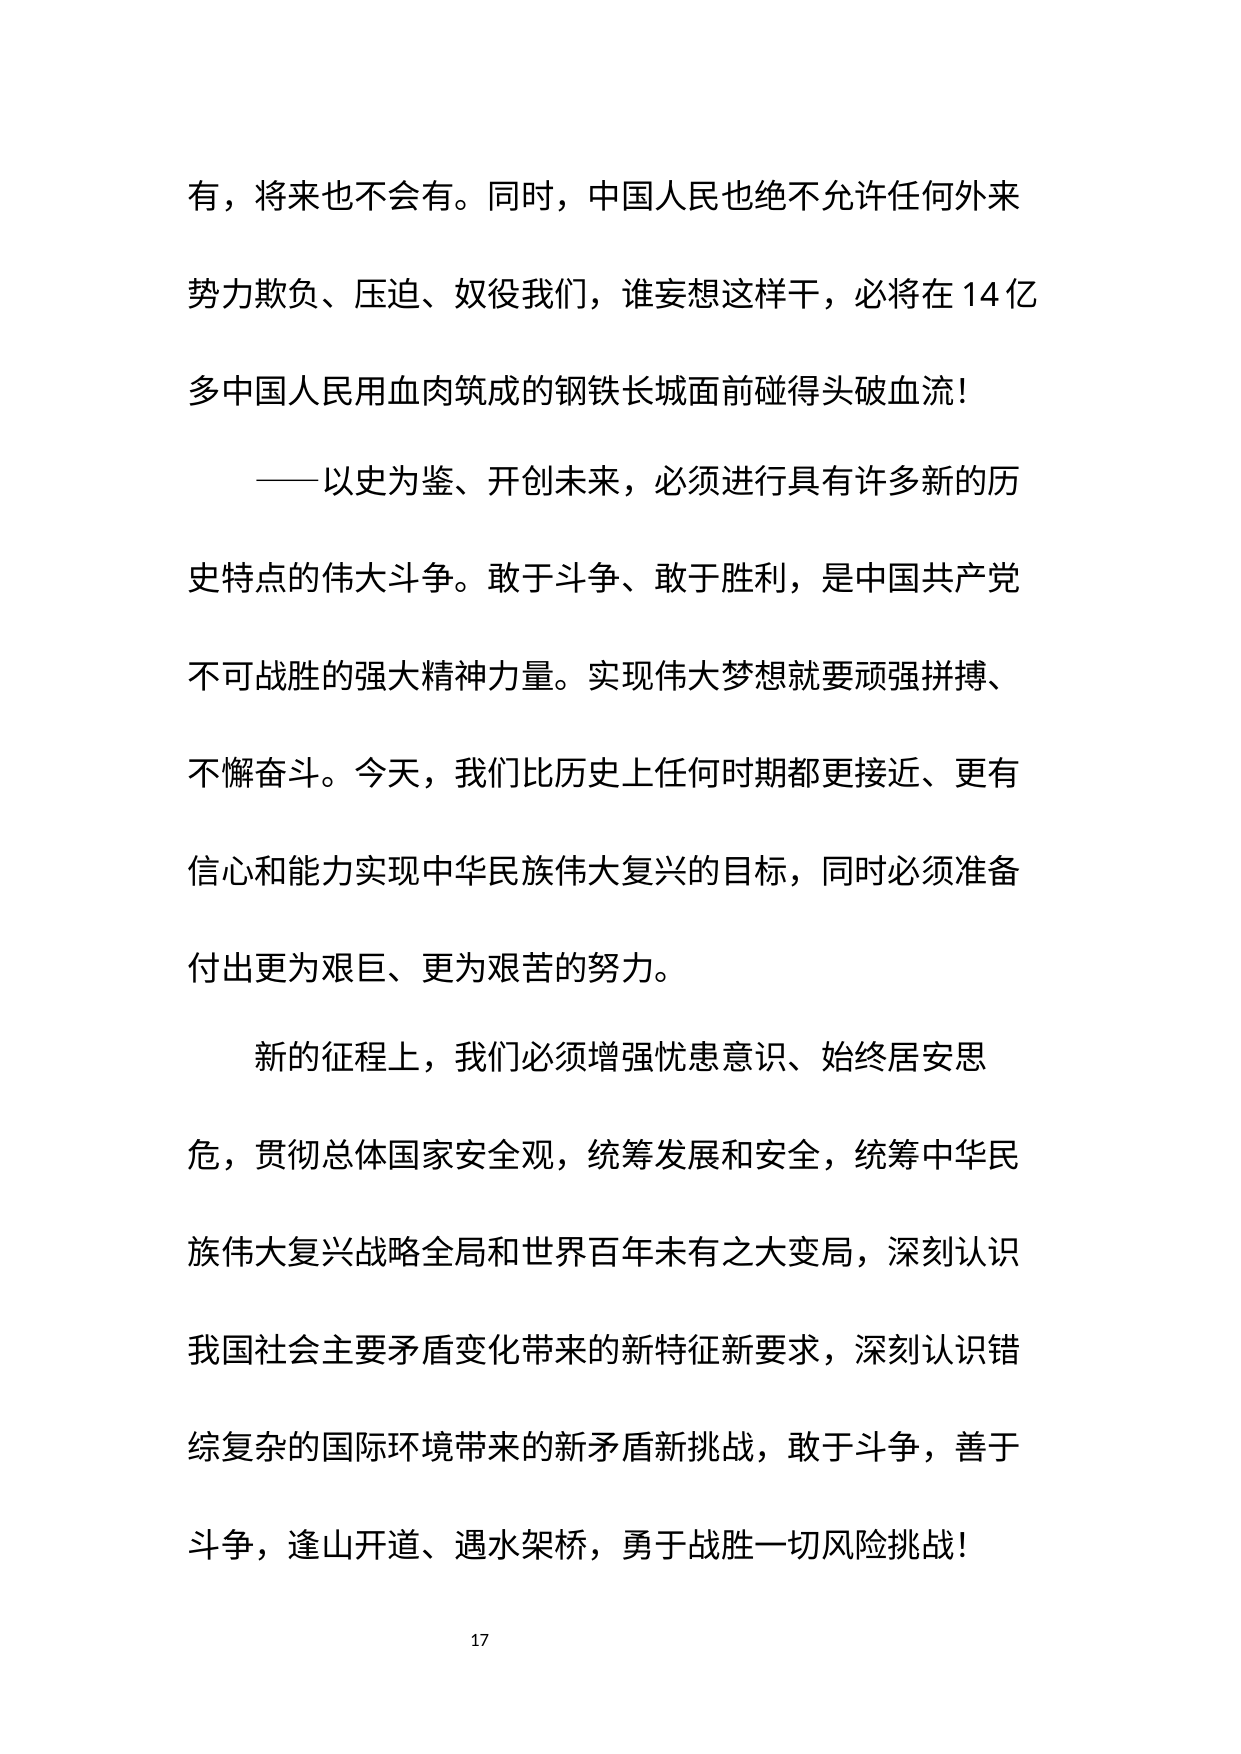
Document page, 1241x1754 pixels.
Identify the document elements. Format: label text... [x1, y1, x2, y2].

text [187, 162, 1053, 422]
text 新的征程上，我们必须增强忧患意识、始终居安思危，贯彻总体国家安全观，统筹发展和安全，统筹中华民族伟大复兴战略全局和世界百年未有之大变局，深刻认识我国社会主要矛盾变化带来的新特征新要求，深刻认识错综复杂的国际环境带来的新矛盾新挑战，敢于斗争，善于斗争，逢山开道、遇水架桥，勇于战胜一切风险挑战！ [187, 1023, 1053, 1575]
text ——以史为鉴、开创未来，必须进行具有许多新的历史特点的伟大斗争。敢于斗争、敢于胜利，是中国共产党不可战胜的强大精神力量。实现伟大梦想就要顽强拼搏、不懈奋斗。今天，我们比历史上任何时期都更接近、更有信心和能力实现中华民族伟大复兴的目标，同时必须准备付出更为艰巨、更为艰苦的努力。 [187, 446, 1053, 998]
